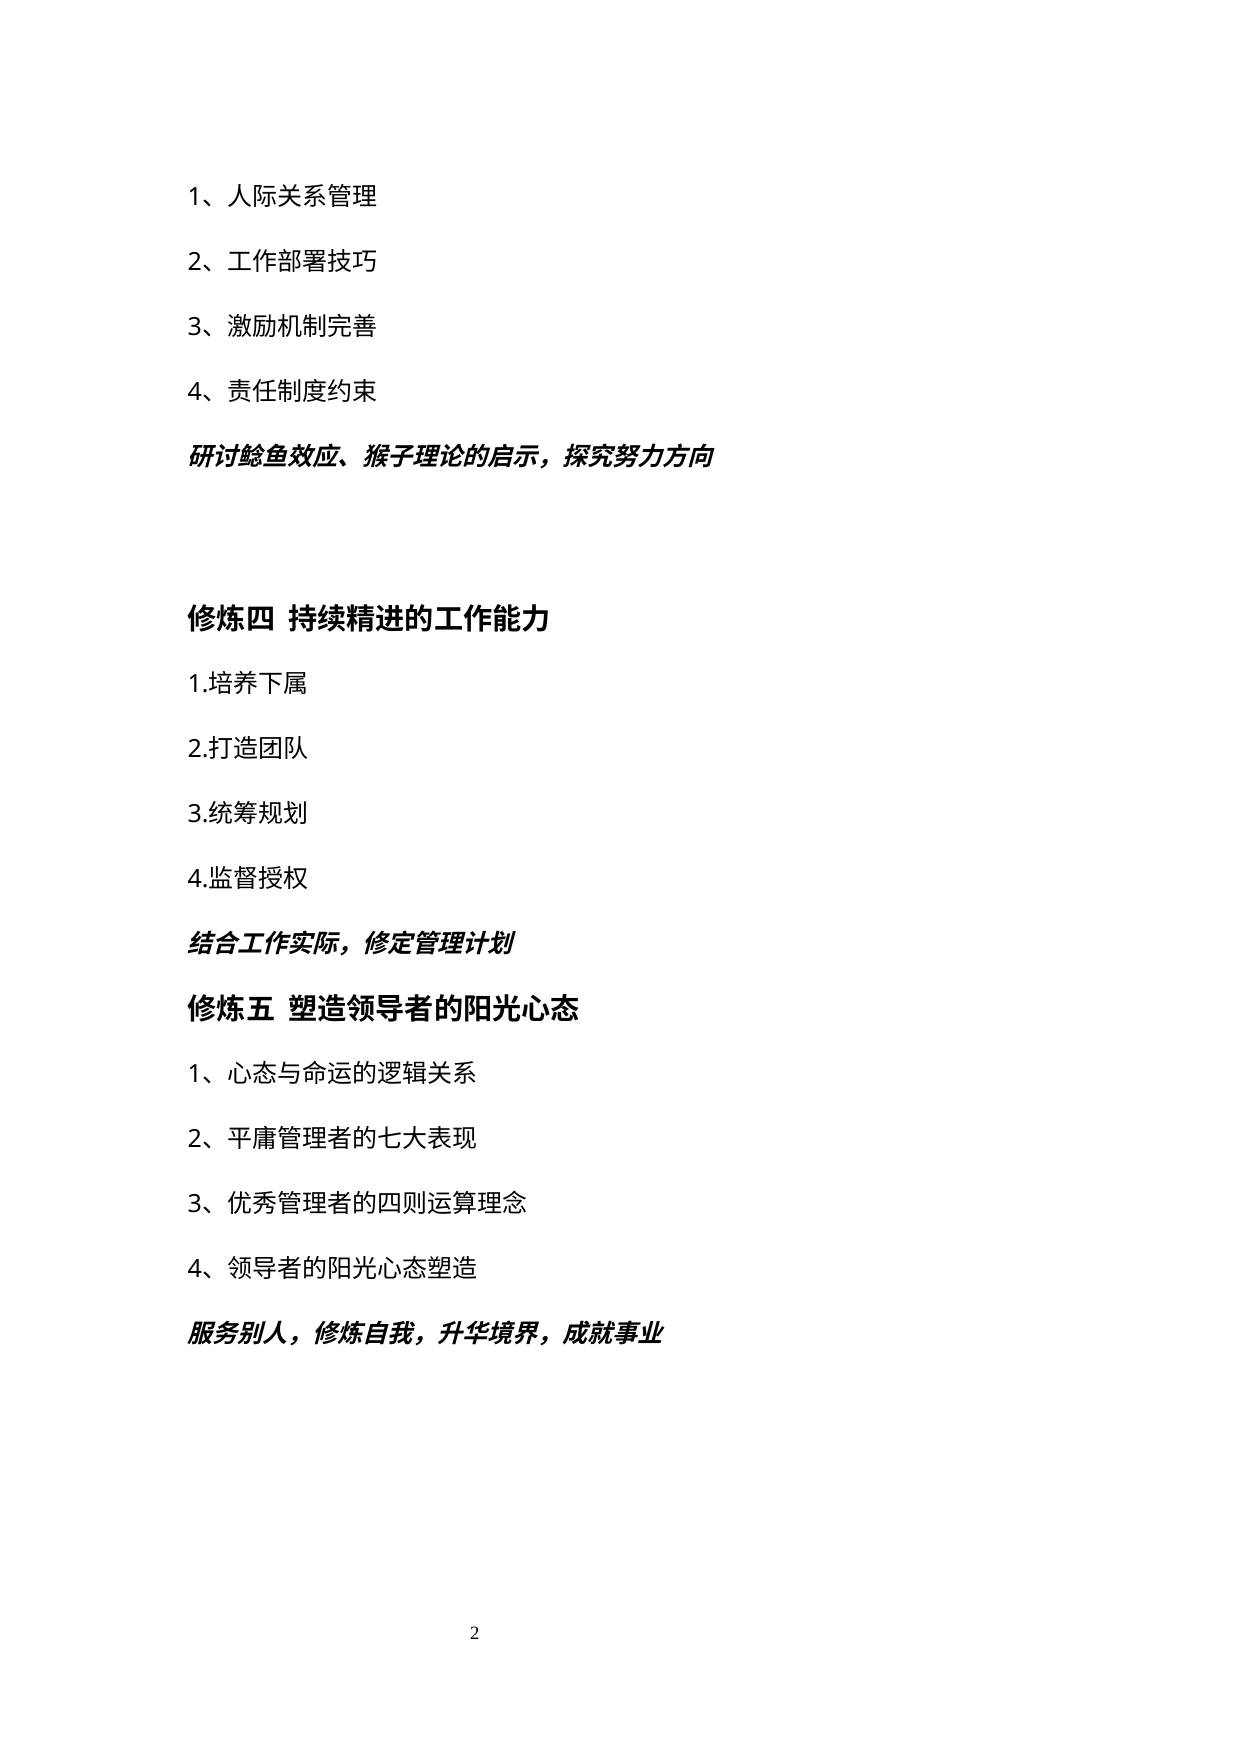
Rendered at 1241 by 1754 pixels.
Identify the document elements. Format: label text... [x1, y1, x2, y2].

list 2、平庸管理者的七大表现 [187, 1104, 1053, 1169]
list 1、心态与命运的逻辑关系 [187, 1039, 1053, 1104]
list 2.打造团队 [187, 714, 1053, 779]
list 研讨鲶鱼效应、猴子理论的启示，探究努力方向 [187, 422, 1053, 487]
list 2、工作部署技巧 [187, 227, 1053, 292]
list 3、激励机制完善 [187, 292, 1053, 357]
list 1、人际关系管理 [187, 162, 1053, 227]
list 服务别人，修炼自我，升华境界，成就事业 [187, 1299, 1053, 1364]
list 4.监督授权 [187, 844, 1053, 909]
list 修炼四 持续精进的工作能力 [187, 584, 1053, 649]
list 4、领导者的阳光心态塑造 [187, 1234, 1053, 1299]
list 1.培养下属 [187, 649, 1053, 714]
list 结合工作实际，修定管理计划 [187, 909, 1053, 974]
list 3、优秀管理者的四则运算理念 [187, 1169, 1053, 1234]
list 3.统筹规划 [187, 779, 1053, 844]
list 修炼五 塑造领导者的阳光心态 [187, 974, 1053, 1039]
list 4、责任制度约束 [187, 357, 1053, 422]
